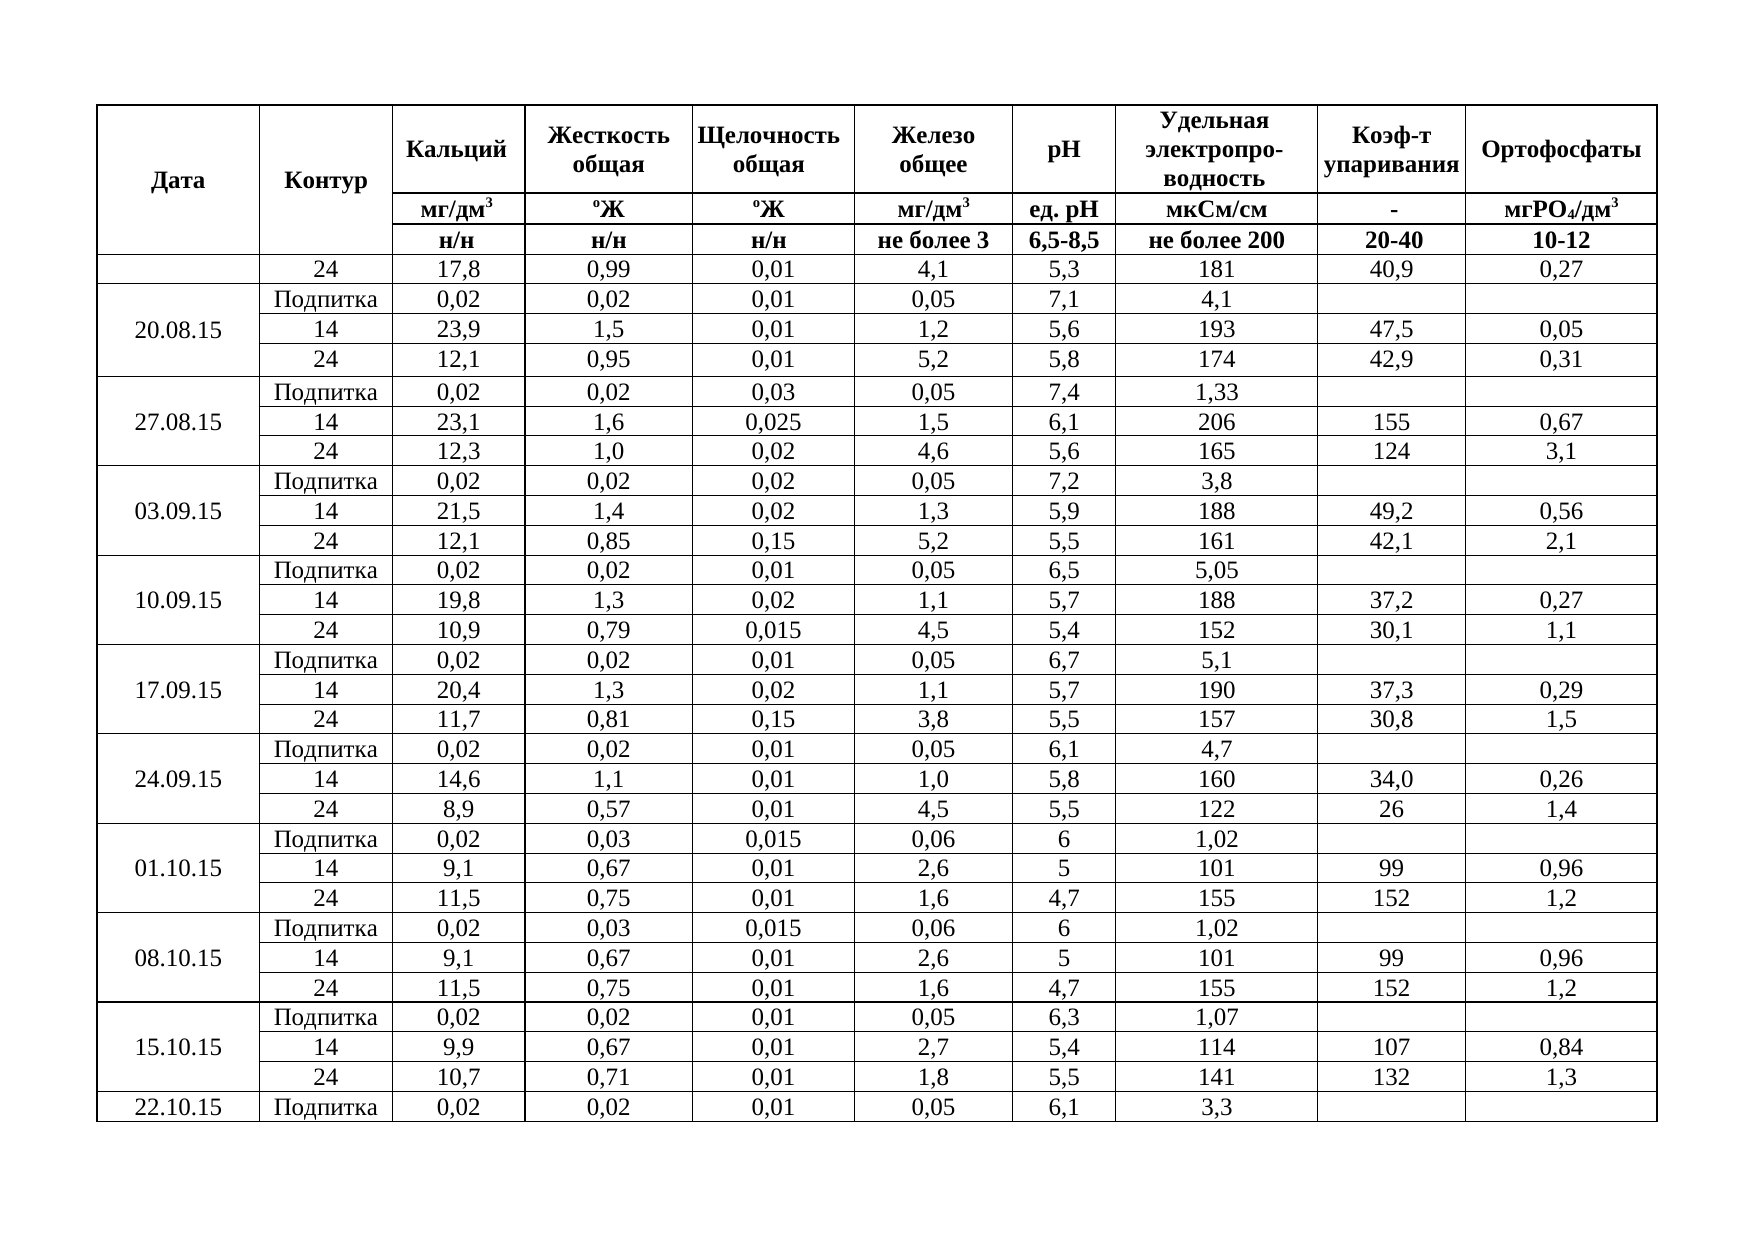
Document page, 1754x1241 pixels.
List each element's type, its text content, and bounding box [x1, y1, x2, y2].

table_cell 188 [1116, 496, 1317, 525]
table_cell 0,03 [693, 377, 854, 406]
table_cell 6,5 [1013, 556, 1115, 584]
table_cell Подпитка [260, 913, 392, 942]
table_cell 0,01 [693, 1003, 854, 1031]
table_cell 47,5 [1318, 314, 1465, 343]
table_cell 0,81 [526, 705, 692, 733]
table_cell 174 [1116, 344, 1317, 376]
table_cell 5,6 [1013, 314, 1115, 343]
table_cell 5,4 [1013, 1032, 1115, 1061]
table_cell 0,05 [855, 377, 1012, 406]
table_cell 0,05 [855, 645, 1012, 674]
table_cell не более 3 [855, 225, 1012, 253]
table_cell Подпитка [260, 466, 392, 495]
table_cell 3,3 [1116, 1092, 1317, 1121]
table_cell 3,1 [1466, 436, 1656, 465]
table_cell 4,7 [1013, 973, 1115, 1001]
table_cell 1,2 [1466, 973, 1656, 1001]
table_cell 01.10.15 [98, 824, 259, 912]
table_cell 2,7 [855, 1032, 1012, 1061]
table_cell 141 [1116, 1062, 1317, 1091]
table_cell 26 [1318, 794, 1465, 823]
table_cell 1,6 [855, 883, 1012, 912]
table_cell [1318, 1092, 1465, 1121]
table_cell 5,7 [1013, 585, 1115, 614]
table_cell 5,5 [1013, 794, 1115, 823]
table_cell 152 [1318, 883, 1465, 912]
table_cell 0,01 [693, 764, 854, 793]
table_cell 0,02 [693, 436, 854, 465]
table_cell 0,79 [526, 615, 692, 644]
table_cell 0,015 [693, 913, 854, 942]
table_cell 193 [1116, 314, 1317, 343]
table_cell 9,1 [393, 854, 524, 882]
table_cell 08.10.15 [98, 913, 259, 1001]
table_cell н/н [693, 225, 854, 253]
table_cell 2,6 [855, 943, 1012, 972]
table_cell 5 [1013, 943, 1115, 972]
table_cell 4,6 [855, 436, 1012, 465]
table_header Кальций [393, 106, 524, 192]
table_cell 0,71 [526, 1062, 692, 1091]
table_header Дата [98, 106, 259, 253]
table_cell 5,5 [1013, 1062, 1115, 1091]
table_cell 24 [260, 705, 392, 733]
table_cell 24.09.15 [98, 734, 259, 823]
table_cell 0,95 [526, 344, 692, 376]
table_cell 17,8 [393, 255, 524, 283]
table_cell 0,56 [1466, 496, 1656, 525]
table_cell 4,7 [1116, 734, 1317, 763]
table_cell 0,02 [393, 556, 524, 584]
table_cell 0,015 [693, 615, 854, 644]
table_cell 0,02 [693, 585, 854, 614]
table_cell 155 [1318, 407, 1465, 435]
table_cell 14 [260, 314, 392, 343]
table_cell 7,1 [1013, 284, 1115, 313]
table_cell 10.09.15 [98, 556, 259, 644]
table_cell Подпитка [260, 1092, 392, 1121]
table_cell 1,33 [1116, 377, 1317, 406]
table_cell 1,1 [526, 764, 692, 793]
table_cell Подпитка [260, 734, 392, 763]
table_cell 1,4 [1466, 794, 1656, 823]
table_cell 165 [1116, 436, 1317, 465]
table_header Щелочность общая [693, 106, 854, 192]
table_cell 1,5 [1466, 705, 1656, 733]
table_cell 24 [260, 615, 392, 644]
table_cell 20,4 [393, 675, 524, 703]
table_cell мг/дм3 [393, 194, 524, 223]
table_cell 0,05 [855, 466, 1012, 495]
table_cell 124 [1318, 436, 1465, 465]
table_cell 5,8 [1013, 344, 1115, 376]
table_cell 49,2 [1318, 496, 1465, 525]
table_cell 0,96 [1466, 854, 1656, 882]
table_cell 9,9 [393, 1032, 524, 1061]
table_cell 107 [1318, 1032, 1465, 1061]
table_cell 161 [1116, 526, 1317, 554]
table_cell 99 [1318, 854, 1465, 882]
table_cell 23,9 [393, 314, 524, 343]
table_cell 1,3 [526, 585, 692, 614]
table_cell 0,02 [526, 645, 692, 674]
table_cell мг/дм3 [855, 194, 1012, 223]
table_header Удельная электропро-водность [1116, 106, 1317, 192]
table_cell 0,05 [855, 1003, 1012, 1031]
table_cell 1,1 [855, 585, 1012, 614]
table_cell 155 [1116, 883, 1317, 912]
table_cell 0,01 [693, 734, 854, 763]
table_cell 0,57 [526, 794, 692, 823]
table_cell 0,01 [693, 1092, 854, 1121]
table_cell [1318, 284, 1465, 313]
table_cell [1466, 824, 1656, 852]
table_cell 0,67 [526, 1032, 692, 1061]
table_cell 5,2 [855, 344, 1012, 376]
table_cell 1,2 [855, 314, 1012, 343]
table_cell 190 [1116, 675, 1317, 703]
table_cell 19,8 [393, 585, 524, 614]
table_cell 6,1 [1013, 734, 1115, 763]
table_cell 37,3 [1318, 675, 1465, 703]
table_cell 0,02 [393, 734, 524, 763]
table_cell 0,01 [693, 943, 854, 972]
table_cell 0,01 [693, 255, 854, 283]
table_cell [1466, 284, 1656, 313]
table_cell 1,6 [855, 973, 1012, 1001]
table_cell н/н [526, 225, 692, 253]
table_cell [1466, 466, 1656, 495]
table_cell 5,7 [1013, 675, 1115, 703]
table_cell 0,02 [693, 466, 854, 495]
table_cell 5,5 [1013, 526, 1115, 554]
table_cell 99 [1318, 943, 1465, 972]
table_cell 0,02 [526, 734, 692, 763]
table_cell [1318, 734, 1465, 763]
table_cell 0,02 [693, 496, 854, 525]
table_cell Подпитка [260, 824, 392, 852]
table_cell 24 [260, 883, 392, 912]
table_cell 1,4 [526, 496, 692, 525]
table_cell 5,3 [1013, 255, 1115, 283]
table_cell 37,2 [1318, 585, 1465, 614]
table_cell 0,02 [526, 284, 692, 313]
table_cell 5,05 [1116, 556, 1317, 584]
table_cell 152 [1318, 973, 1465, 1001]
table_cell 11,5 [393, 883, 524, 912]
table_cell 6,7 [1013, 645, 1115, 674]
table_cell - [1318, 194, 1465, 223]
table_cell 5,4 [1013, 615, 1115, 644]
table_cell [1466, 734, 1656, 763]
table_cell 24 [260, 973, 392, 1001]
table_cell 22.10.15 [98, 1092, 259, 1121]
table_cell 0,02 [526, 377, 692, 406]
table_cell 15.10.15 [98, 1003, 259, 1091]
table_header Ортофосфаты [1466, 106, 1656, 192]
table_cell 0,05 [855, 734, 1012, 763]
table_cell 0,02 [526, 466, 692, 495]
table_cell 1,3 [855, 496, 1012, 525]
table_cell 0,29 [1466, 675, 1656, 703]
table_cell н/н [393, 225, 524, 253]
table_cell 0,02 [393, 645, 524, 674]
table_cell не более 200 [1116, 225, 1317, 253]
table_cell 20.08.15 [98, 284, 259, 376]
table_cell 0,75 [526, 883, 692, 912]
table_cell 0,99 [526, 255, 692, 283]
table_cell Подпитка [260, 377, 392, 406]
table_cell 0,02 [393, 1003, 524, 1031]
table_cell 27.08.15 [98, 377, 259, 465]
table_cell 0,05 [1466, 314, 1656, 343]
table_cell 0,06 [855, 824, 1012, 852]
table_cell 42,9 [1318, 344, 1465, 376]
table_cell 1,1 [1466, 615, 1656, 644]
table_cell 24 [260, 526, 392, 554]
table_cell 14 [260, 764, 392, 793]
table_cell 0,05 [855, 556, 1012, 584]
table_cell 20-40 [1318, 225, 1465, 253]
table_cell 17.09.15 [98, 645, 259, 733]
table_cell 1,3 [526, 675, 692, 703]
table_cell 24 [260, 794, 392, 823]
table_cell 11,5 [393, 973, 524, 1001]
table_cell 14 [260, 1032, 392, 1061]
table_cell [1466, 1092, 1656, 1121]
table_cell 12,1 [393, 526, 524, 554]
table_cell 0,06 [855, 913, 1012, 942]
table_cell ед. рН [1013, 194, 1115, 223]
table_cell 0,27 [1466, 255, 1656, 283]
table_cell 0,01 [693, 314, 854, 343]
table_cell 03.09.15 [98, 466, 259, 554]
table_cell 5,9 [1013, 496, 1115, 525]
table_cell 14 [260, 675, 392, 703]
table_cell 1,3 [1466, 1062, 1656, 1091]
table_cell 5,5 [1013, 705, 1115, 733]
table_cell 14 [260, 407, 392, 435]
table_cell 12,3 [393, 436, 524, 465]
table_cell 0,01 [693, 284, 854, 313]
table_cell 40,9 [1318, 255, 1465, 283]
table_cell 0,96 [1466, 943, 1656, 972]
table_cell 24 [260, 255, 392, 283]
table_cell 101 [1116, 943, 1317, 972]
table_cell [1466, 913, 1656, 942]
table_cell 0,84 [1466, 1032, 1656, 1061]
table_cell 10-12 [1466, 225, 1656, 253]
table_cell 188 [1116, 585, 1317, 614]
table_cell 0,01 [693, 1032, 854, 1061]
table_cell 0,67 [526, 854, 692, 882]
table_cell 1,5 [855, 407, 1012, 435]
table_cell 0,02 [393, 377, 524, 406]
table_cell 14 [260, 854, 392, 882]
table_cell 5,6 [1013, 436, 1115, 465]
table_cell 34,0 [1318, 764, 1465, 793]
table_cell 1,0 [855, 764, 1012, 793]
table_cell 0,02 [393, 824, 524, 852]
table_cell оЖ [693, 194, 854, 223]
table_cell 0,02 [526, 556, 692, 584]
table_header Железо общее [855, 106, 1012, 192]
table_cell [1318, 377, 1465, 406]
table_cell Подпитка [260, 1003, 392, 1031]
table_cell [1466, 1003, 1656, 1031]
table_cell 101 [1116, 854, 1317, 882]
table_cell 0,67 [526, 943, 692, 972]
table_cell [1318, 824, 1465, 852]
table_cell 0,02 [526, 1003, 692, 1031]
table_cell 11,7 [393, 705, 524, 733]
table_cell 0,31 [1466, 344, 1656, 376]
table_cell 6,5-8,5 [1013, 225, 1115, 253]
table_cell 0,02 [526, 1092, 692, 1121]
table_cell 2,6 [855, 854, 1012, 882]
table_cell 0,03 [526, 824, 692, 852]
table_cell 4,1 [855, 255, 1012, 283]
table_cell 0,05 [855, 284, 1012, 313]
table_cell оЖ [526, 194, 692, 223]
table_cell 0,27 [1466, 585, 1656, 614]
table_cell 0,26 [1466, 764, 1656, 793]
table_cell 4,5 [855, 615, 1012, 644]
table_cell 0,01 [693, 883, 854, 912]
table_cell 14 [260, 585, 392, 614]
table_cell 0,01 [693, 794, 854, 823]
table_cell 0,02 [393, 284, 524, 313]
table_cell 1,07 [1116, 1003, 1317, 1031]
table_cell 30,8 [1318, 705, 1465, 733]
table_cell 24 [260, 436, 392, 465]
table_cell 30,1 [1318, 615, 1465, 644]
table_cell 1,5 [526, 314, 692, 343]
table_cell [1318, 556, 1465, 584]
table_cell Подпитка [260, 284, 392, 313]
table_cell 7,4 [1013, 377, 1115, 406]
table_cell 1,1 [855, 675, 1012, 703]
table_cell 0,02 [393, 466, 524, 495]
table_cell 24 [260, 1062, 392, 1091]
table_cell 152 [1116, 615, 1317, 644]
table_cell 0,01 [693, 556, 854, 584]
table_cell 21,5 [393, 496, 524, 525]
table_cell 0,01 [693, 645, 854, 674]
table_cell мкСм/см [1116, 194, 1317, 223]
table_cell мгРО4/дм3 [1466, 194, 1656, 223]
table_cell 5,2 [855, 526, 1012, 554]
table_cell 4,1 [1116, 284, 1317, 313]
table_cell [1466, 556, 1656, 584]
table_cell 12,1 [393, 344, 524, 376]
table_cell 42,1 [1318, 526, 1465, 554]
table_cell 6,3 [1013, 1003, 1115, 1031]
table_header pH [1013, 106, 1115, 192]
table_cell 0,85 [526, 526, 692, 554]
table_cell 23,1 [393, 407, 524, 435]
table_cell 157 [1116, 705, 1317, 733]
table_cell [1318, 913, 1465, 942]
table_header Жесткость общая [526, 106, 692, 192]
table_cell 155 [1116, 973, 1317, 1001]
table_cell 14 [260, 496, 392, 525]
table_cell 14 [260, 943, 392, 972]
table_cell 3,8 [1116, 466, 1317, 495]
table_cell [1318, 1003, 1465, 1031]
table_cell 122 [1116, 794, 1317, 823]
table_cell 1,02 [1116, 913, 1317, 942]
table_header Контур [260, 106, 392, 253]
table_cell 1,8 [855, 1062, 1012, 1091]
table_cell 4,7 [1013, 883, 1115, 912]
table_cell 0,67 [1466, 407, 1656, 435]
table_cell 5 [1013, 854, 1115, 882]
table_cell 1,0 [526, 436, 692, 465]
table_cell 1,2 [1466, 883, 1656, 912]
table_cell 9,1 [393, 943, 524, 972]
table_cell 5,1 [1116, 645, 1317, 674]
table_cell [1318, 466, 1465, 495]
table_cell 0,01 [693, 1062, 854, 1091]
table_cell 0,025 [693, 407, 854, 435]
table_cell 14,6 [393, 764, 524, 793]
table_cell 0,02 [393, 913, 524, 942]
table_cell [1466, 377, 1656, 406]
table_cell [1466, 645, 1656, 674]
table_cell 6,1 [1013, 1092, 1115, 1121]
table_cell 10,9 [393, 615, 524, 644]
table_cell 0,03 [526, 913, 692, 942]
table_cell 0,15 [693, 526, 854, 554]
table_cell 0,01 [693, 854, 854, 882]
table_cell 2,1 [1466, 526, 1656, 554]
table_cell 181 [1116, 255, 1317, 283]
table_cell 1,02 [1116, 824, 1317, 852]
table_cell 0,02 [693, 675, 854, 703]
table_cell 3,8 [855, 705, 1012, 733]
table_cell Подпитка [260, 556, 392, 584]
table_cell 8,9 [393, 794, 524, 823]
table_cell 0,05 [855, 1092, 1012, 1121]
table_cell 1,6 [526, 407, 692, 435]
table_cell 0,15 [693, 705, 854, 733]
table_cell 0,01 [693, 973, 854, 1001]
table_cell 0,02 [393, 1092, 524, 1121]
table_cell 0,015 [693, 824, 854, 852]
table_cell 5,8 [1013, 764, 1115, 793]
table_cell 6 [1013, 824, 1115, 852]
table_cell 132 [1318, 1062, 1465, 1091]
table_cell 7,2 [1013, 466, 1115, 495]
table_cell 206 [1116, 407, 1317, 435]
table_cell 0,01 [693, 344, 854, 376]
table_cell 24 [260, 344, 392, 376]
table_cell 160 [1116, 764, 1317, 793]
table_header Коэф-т упаривания [1318, 106, 1465, 192]
table_cell 6 [1013, 913, 1115, 942]
table_cell 0,75 [526, 973, 692, 1001]
table_cell Подпитка [260, 645, 392, 674]
table_cell 4,5 [855, 794, 1012, 823]
table_cell 6,1 [1013, 407, 1115, 435]
table_cell 10,7 [393, 1062, 524, 1091]
table_cell [1318, 645, 1465, 674]
table_cell 114 [1116, 1032, 1317, 1061]
